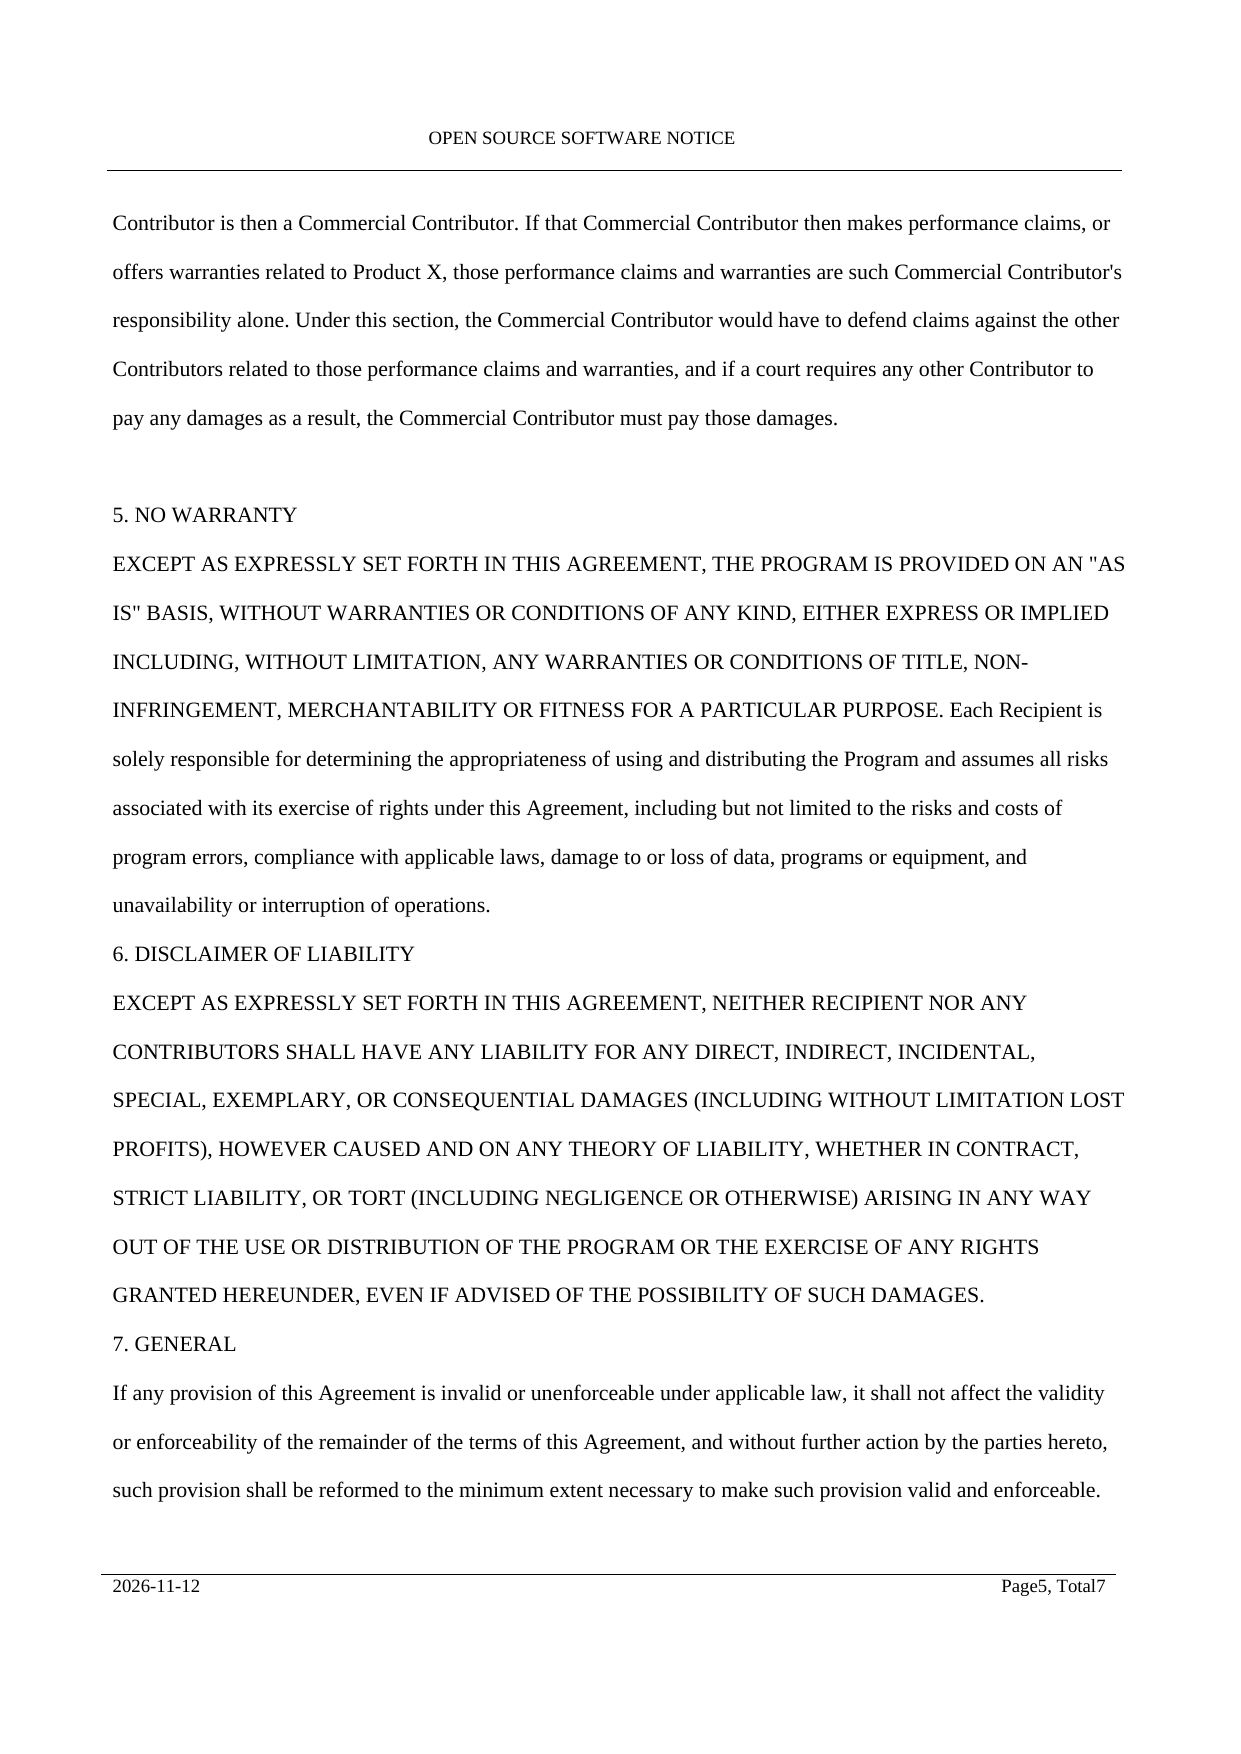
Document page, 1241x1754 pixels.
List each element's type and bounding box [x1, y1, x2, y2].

text [112, 206, 1128, 1506]
